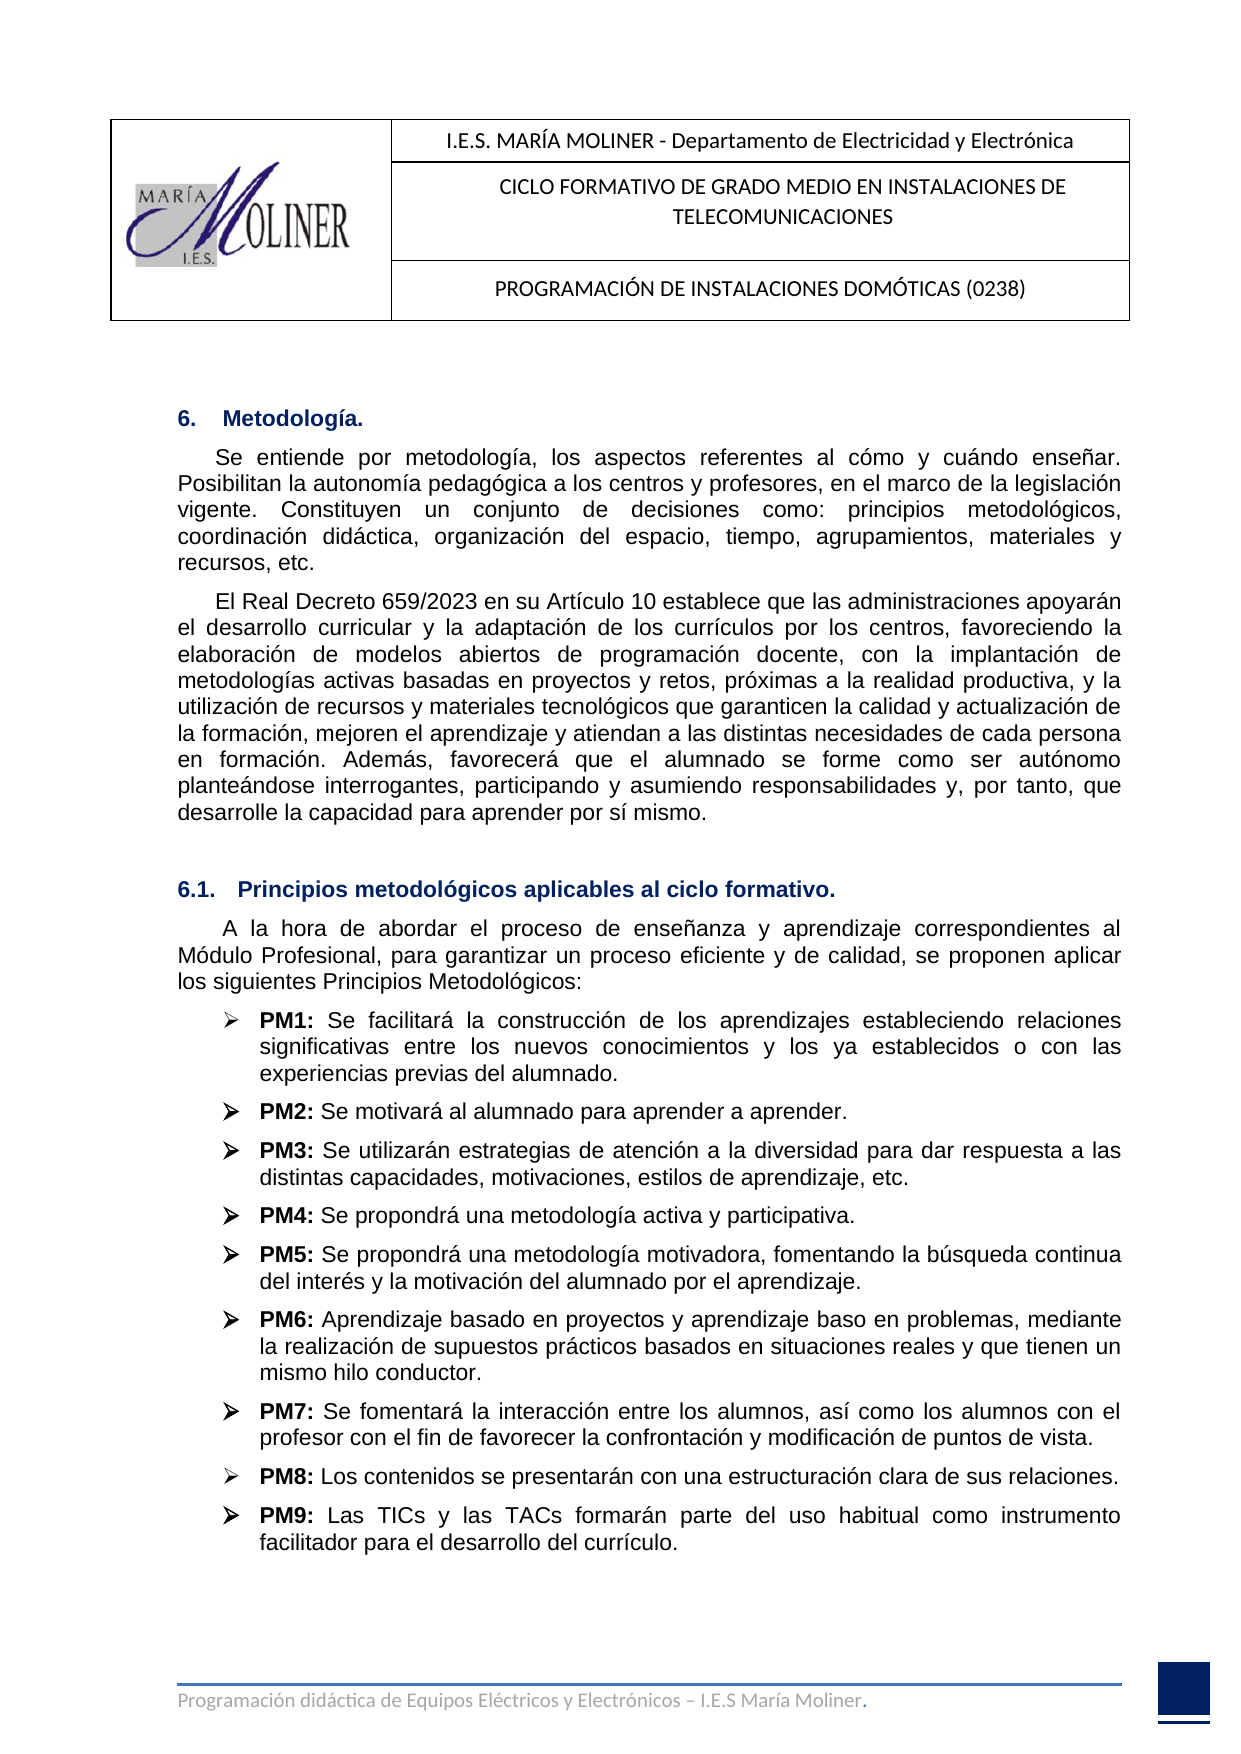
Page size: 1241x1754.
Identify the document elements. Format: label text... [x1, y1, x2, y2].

list PM2: Se motivará al alumnado para aprender a aprender. [222, 1098, 1122, 1125]
subtitle Metodología. [177, 405, 1122, 431]
text A la hora de abordar el proceso de enseñanza y aprendizaje correspondientes al Módulo Profesional, para garantizar un proceso eficiente y de calidad, se proponen aplicar los siguientes Principios Metodológicos: [177, 915, 1122, 994]
list PM8: Los contenidos se presentarán con una estructuración clara de sus relaciones. [222, 1463, 1122, 1489]
list PM3: Se utilizarán estrategias de atención a la diversidad para dar respuesta a las distintas capacidades, motivaciones, estilos de aprendizaje, etc. [222, 1137, 1122, 1190]
text El Real Decreto 659/2023 en su Artículo 10 establece que las administraciones apoyarán el desarrollo curricular y la adaptación de los currículos por los centros, favoreciendo la elaboración de modelos abiertos de programación docente, con la implantación de metodologías activas basadas en proyectos y retos, próximas a la realidad productiva, y la utilización de recursos y materiales tecnológicos que garanticen la calidad y actualización de la formación, mejoren el aprendizaje y atiendan a las distintas necesidades de cada persona en formación. Además, favorecerá que el alumnado se forme como ser autónomo planteándose interrogantes, participando y asumiendo responsabilidades y, por tanto, que desarrolle la capacidad para aprender por sí mismo. [177, 588, 1122, 825]
list PM1: Se facilitará la construcción de los aprendizajes estableciendo relaciones significativas entre los nuevos conocimientos y los ya establecidos o con las experiencias previas del alumnado. [222, 1007, 1122, 1086]
picture [121, 155, 353, 281]
list PM6: Aprendizaje basado en proyectos y aprendizaje baso en problemas, mediante la realización de supuestos prácticos basados en situaciones reales y que tienen un mismo hilo conductor. [222, 1306, 1122, 1386]
list PM5: Se propondrá una metodología motivadora, fomentando la búsqueda continua del interés y la motivación del alumnado por el aprendizaje. [222, 1241, 1122, 1294]
list PM7: Se fomentará la interacción entre los alumnos, así como los alumnos con el profesor con el fin de favorecer la confrontación y modificación de puntos de vista. [222, 1398, 1122, 1451]
list PM4: Se propondrá una metodología activa y participativa. [222, 1202, 1122, 1229]
subtitle Principios metodológicos aplicables al ciclo formativo. [177, 876, 1122, 903]
text Se entiende por metodología, los aspectos referentes al cómo y cuándo enseñar. Posibilitan la autonomía pedagógica a los centros y profesores, en el marco de la legislación vigente. Constituyen un conjunto de decisiones como: principios metodológicos, coordinación didáctica, organización del espacio, tiempo, agrupamientos, materiales y recursos, etc. [177, 443, 1122, 575]
list PM9: Las TICs y las TACs formarán parte del uso habitual como instrumento facilitador para el desarrollo del currículo. [222, 1502, 1122, 1555]
